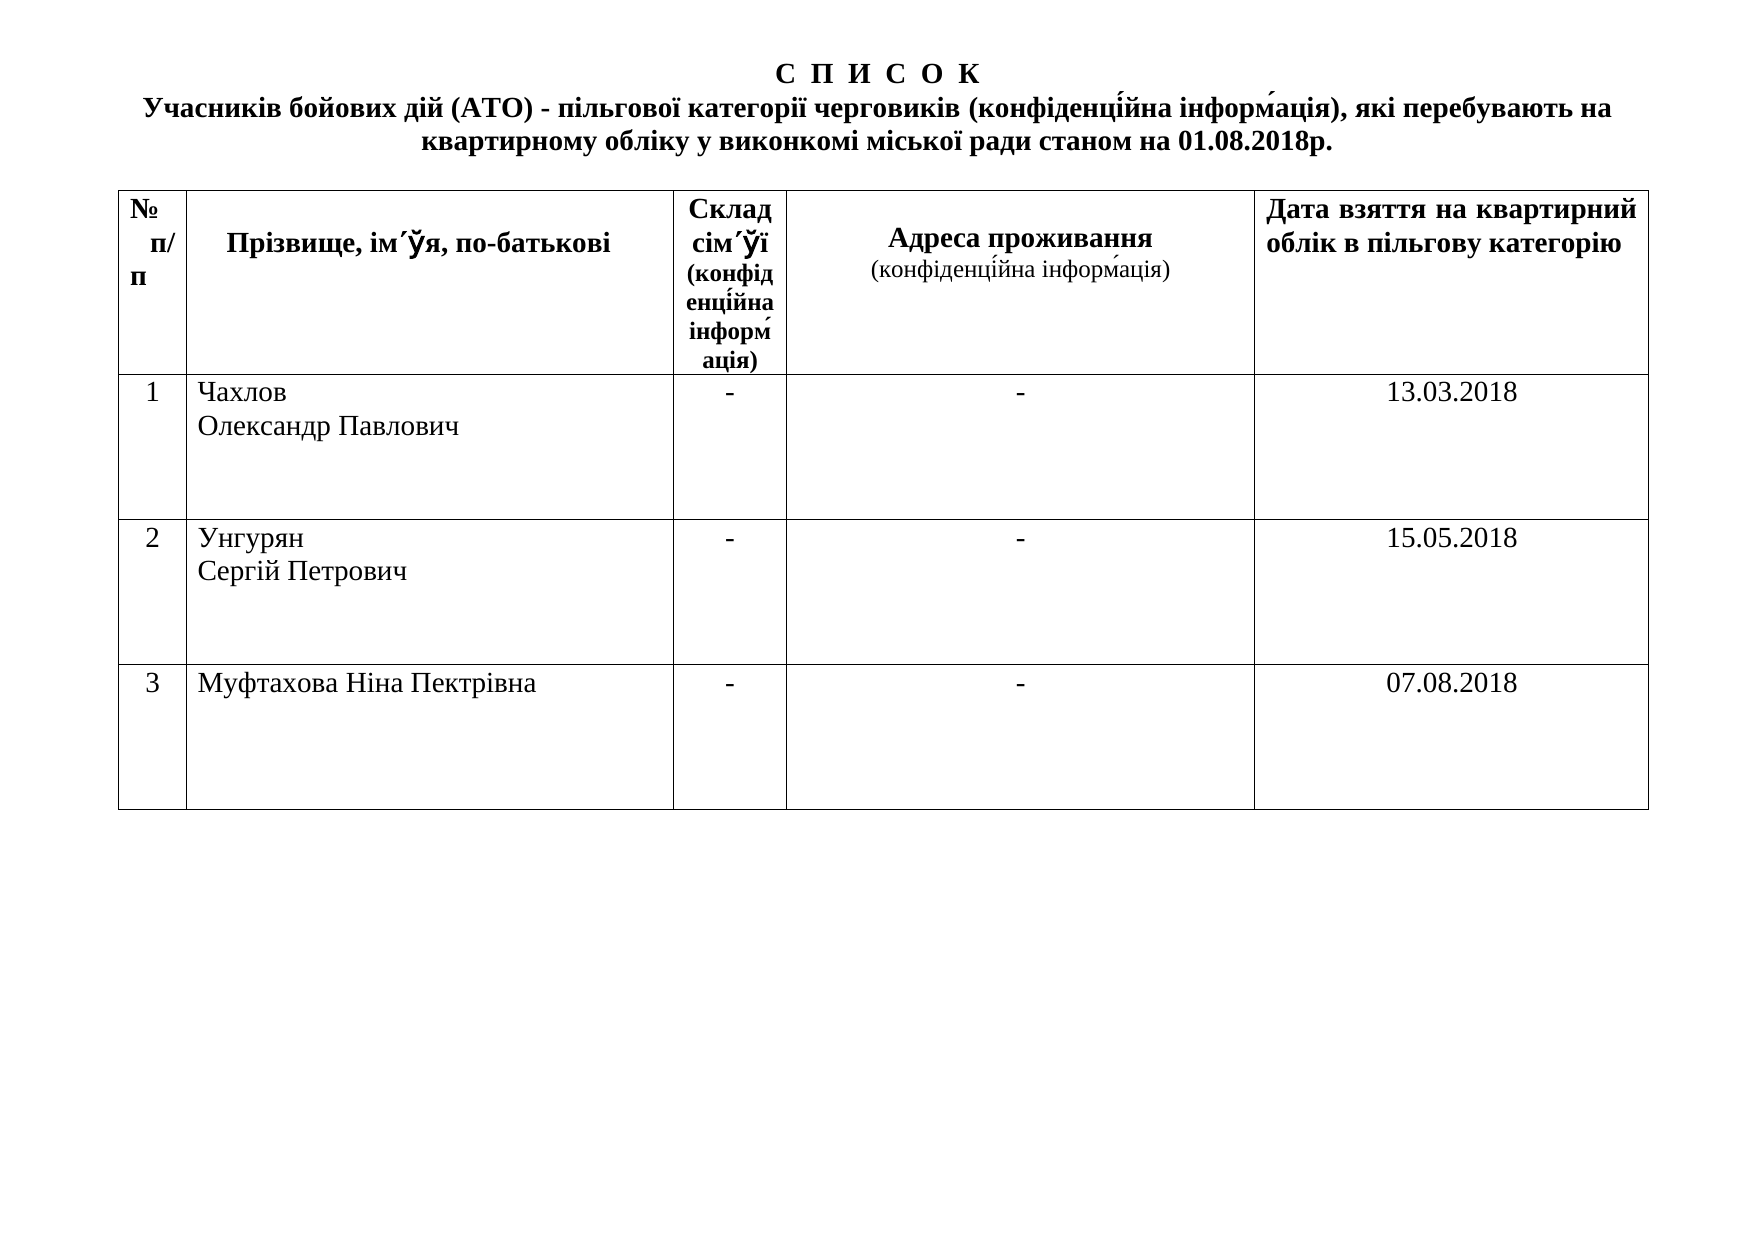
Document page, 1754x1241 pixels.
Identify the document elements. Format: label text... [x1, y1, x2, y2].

table_cell 2 [119, 520, 186, 664]
table_header Прізвище, імўя, по-батькові [187, 191, 673, 373]
subtitle С П И С О К [118, 56, 1636, 90]
table_cell Унгурян Сергій Петрович [187, 520, 673, 664]
table_cell - [674, 520, 786, 664]
table_cell 3 [119, 665, 186, 809]
table_cell 07.08.2018 [1255, 665, 1648, 809]
table_header Склад сімўї (конфіденці́йна інформ́ація) [674, 191, 786, 373]
table_cell - [787, 375, 1254, 519]
text Учасників бойових дій (АТО) - пільгової категорії черговиків (конфіденці́йна інформ́ація), які перебувають на квартирному обліку у виконкомі міської ради станом на 01.08.2018р. [118, 90, 1636, 157]
table_cell 15.05.2018 [1255, 520, 1648, 664]
table_cell 1 [119, 375, 186, 519]
table_cell Муфтахова Ніна Пектрівна [187, 665, 673, 809]
table_cell - [787, 665, 1254, 809]
table_cell - [674, 375, 786, 519]
table_header Адреса проживання (конфіденці́йна інформ́ація) [787, 191, 1254, 373]
table_header № п/п [119, 191, 186, 373]
table_cell Чахлов Олександр Павлович [187, 375, 673, 519]
table_header Дата взяття на квартирний облік в пільгову категорію [1255, 191, 1648, 373]
table_cell - [674, 665, 786, 809]
table_cell - [787, 520, 1254, 664]
table_cell 13.03.2018 [1255, 375, 1648, 519]
